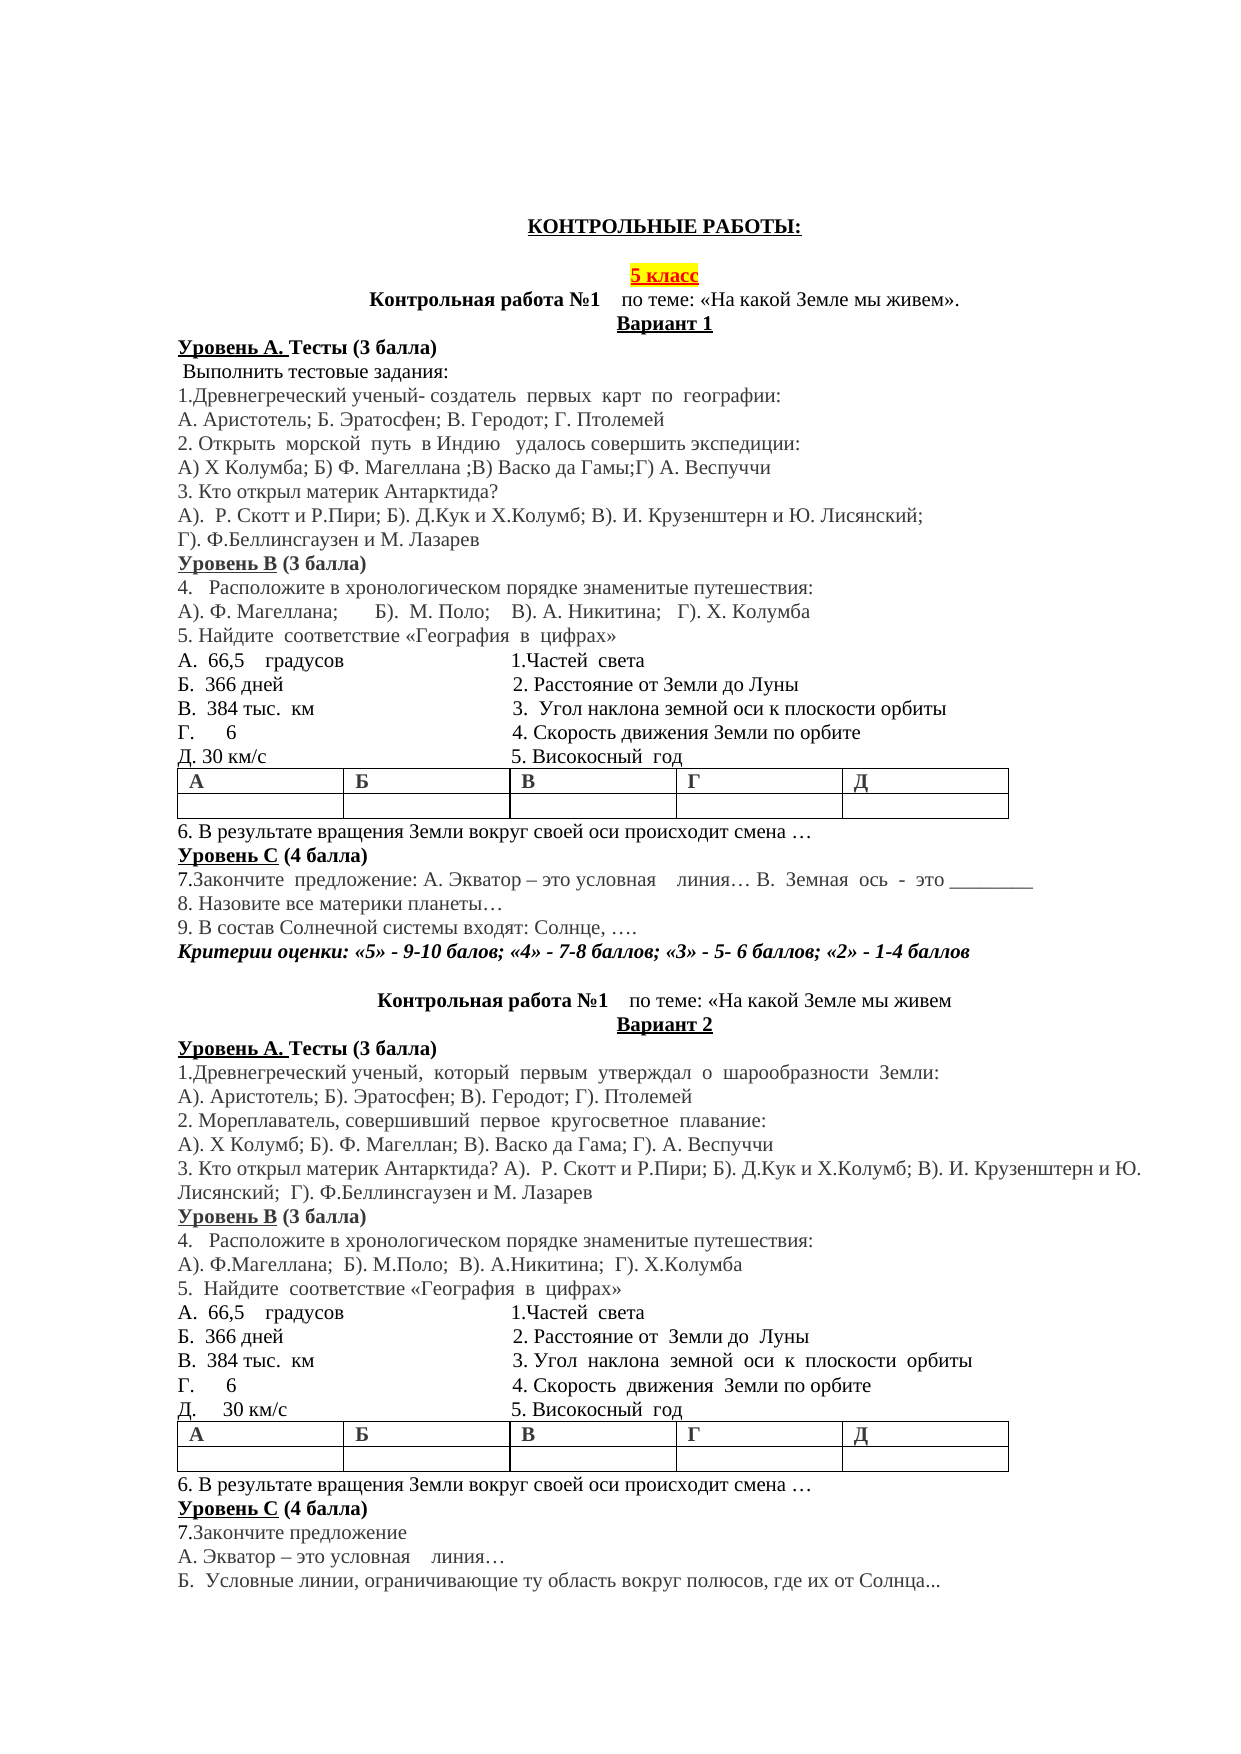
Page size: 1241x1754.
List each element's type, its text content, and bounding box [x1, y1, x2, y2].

text А). Ф.Магеллана; Б). М.Поло; В). А.Никитина; Г). Х.Колумба [177, 1252, 1152, 1276]
text А. Экватор – это условная линия… [177, 1544, 1152, 1568]
table_cell [178, 794, 343, 818]
text 5. Найдите соответствие «География в цифрах» [177, 623, 1152, 647]
text 6. В результате вращения Земли вокруг своей оси происходит смена … [177, 1472, 1152, 1496]
text Уровень В (3 балла) [177, 551, 1152, 575]
text А). Аристотель; Б). Эратосфен; В). Геродот; Г). Птолемей [177, 1084, 1152, 1108]
text 8. Назовите все материки планеты… [177, 891, 1152, 915]
table_cell [677, 1447, 842, 1471]
text Г. 6 4. Скорость движения Земли по орбите [177, 720, 1152, 744]
table_header В [511, 769, 676, 793]
text А). Р. Скотт и Р.Пири; Б). Д.Кук и Х.Колумб; В). И. Крузенштерн и Ю. Лисянский; [177, 503, 1152, 527]
text Д. 30 км/с 5. Високосный год [177, 1397, 1152, 1421]
text 7.Закончите предложение: А. Экватор – это условная линия… В. Земная ось - это ________ [177, 867, 1152, 891]
text 4. Расположите в хронологическом порядке знаменитые путешествия: [177, 575, 1152, 599]
table_cell [178, 1447, 343, 1471]
table_header Б [344, 769, 509, 793]
text Уровень С (4 балла) [177, 843, 1152, 867]
text 7.Закончите предложение [177, 1520, 1152, 1544]
text Б. 366 дней 2. Расстояние от Земли до Луны [177, 1324, 1152, 1348]
text Б. 366 дней 2. Расстояние от Земли до Луны [177, 672, 1152, 696]
table_header Д [843, 1422, 1008, 1446]
table_cell [843, 794, 1008, 818]
text Вариант 1 [177, 311, 1152, 335]
text А. 66,5 градусов 1.Частей света [177, 647, 1152, 672]
text 6. В результате вращения Земли вокруг своей оси происходит смена … [177, 819, 1152, 843]
text 3. Кто открыл материк Антарктида? [177, 479, 1152, 503]
text 2. Мореплаватель, совершивший первое кругосветное плавание: [177, 1108, 1152, 1132]
text 2. Открыть морской путь в Индию удалось совершить экспедиции: [177, 431, 1152, 455]
text Уровень А. Тесты (3 балла) [177, 1036, 1152, 1060]
text А). Ф. Магеллана; Б). М. Поло; В). А. Никитина; Г). Х. Колумба [177, 599, 1152, 623]
text 5 класс [177, 262, 1152, 287]
text В. 384 тыс. км 3. Угол наклона земной оси к плоскости орбиты [177, 696, 1152, 720]
text Б. Условные линии, ограничивающие ту область вокруг полюсов, где их от Солнца... [177, 1568, 1152, 1592]
text 1.Древнегреческий ученый, который первым утверждал о шарообразности Земли: [177, 1060, 1152, 1084]
text 4. Расположите в хронологическом порядке знаменитые путешествия: [177, 1228, 1152, 1252]
text А). Х Колумб; Б). Ф. Магеллан; В). Васко да Гама; Г). А. Веспуччи [177, 1132, 1152, 1156]
table_header В [511, 1422, 676, 1446]
table_cell [344, 794, 509, 818]
text Уровень А. Тесты (3 балла) [177, 335, 1152, 359]
text Д. 30 км/с 5. Високосный год [177, 744, 1152, 768]
table_cell [843, 1447, 1008, 1471]
text Г. 6 4. Скорость движения Земли по орбите [177, 1372, 1152, 1397]
table_cell [511, 1447, 676, 1471]
text Выполнить тестовые задания: [177, 359, 1152, 383]
text 5. Найдите соответствие «География в цифрах» [177, 1276, 1152, 1300]
text Вариант 2 [177, 1012, 1152, 1036]
text Уровень С (4 балла) [177, 1496, 1152, 1520]
text А) Х Колумба; Б) Ф. Магеллана ;В) Васко да Гамы;Г) А. Веспуччи [177, 455, 1152, 479]
text 9. В состав Солнечной системы входят: Солнце, …. [177, 915, 1152, 939]
table_cell [511, 794, 676, 818]
text Критерии оценки: «5» - 9-10 балов; «4» - 7-8 баллов; «3» - 5- 6 баллов; «2» - 1-4 баллов [177, 939, 1152, 963]
text Контрольная работа №1 по теме: «На какой Земле мы живем». [177, 287, 1152, 311]
table_cell [677, 794, 842, 818]
table_header Г [677, 1422, 842, 1446]
text Г). Ф.Беллинсгаузен и М. Лазарев [177, 527, 1152, 551]
text А. Аристотель; Б. Эратосфен; В. Геродот; Г. Птолемей [177, 407, 1152, 431]
text А. 66,5 градусов 1.Частей света [177, 1300, 1152, 1324]
text КОНТРОЛЬНЫЕ РАБОТЫ: [177, 214, 1152, 238]
text Контрольная работа №1 по теме: «На какой Земле мы живем [177, 987, 1152, 1012]
text 1.Древнегреческий ученый- создатель первых карт по географии: [177, 383, 1152, 407]
table_header Б [344, 1422, 509, 1446]
table_header Г [677, 769, 842, 793]
text 3. Кто открыл материк Антарктида? А). Р. Скотт и Р.Пири; Б). Д.Кук и Х.Колумб; В). И. Крузенштерн и Ю. Лисянский; Г). Ф.Беллинсгаузен и М. Лазарев [177, 1156, 1152, 1204]
table_cell [344, 1447, 509, 1471]
text Уровень В (3 балла) [177, 1204, 1152, 1228]
text В. 384 тыс. км 3. Угол наклона земной оси к плоскости орбиты [177, 1348, 1152, 1372]
table_header Д [843, 769, 1008, 793]
table_header А [178, 769, 343, 793]
table_header А [178, 1422, 343, 1446]
